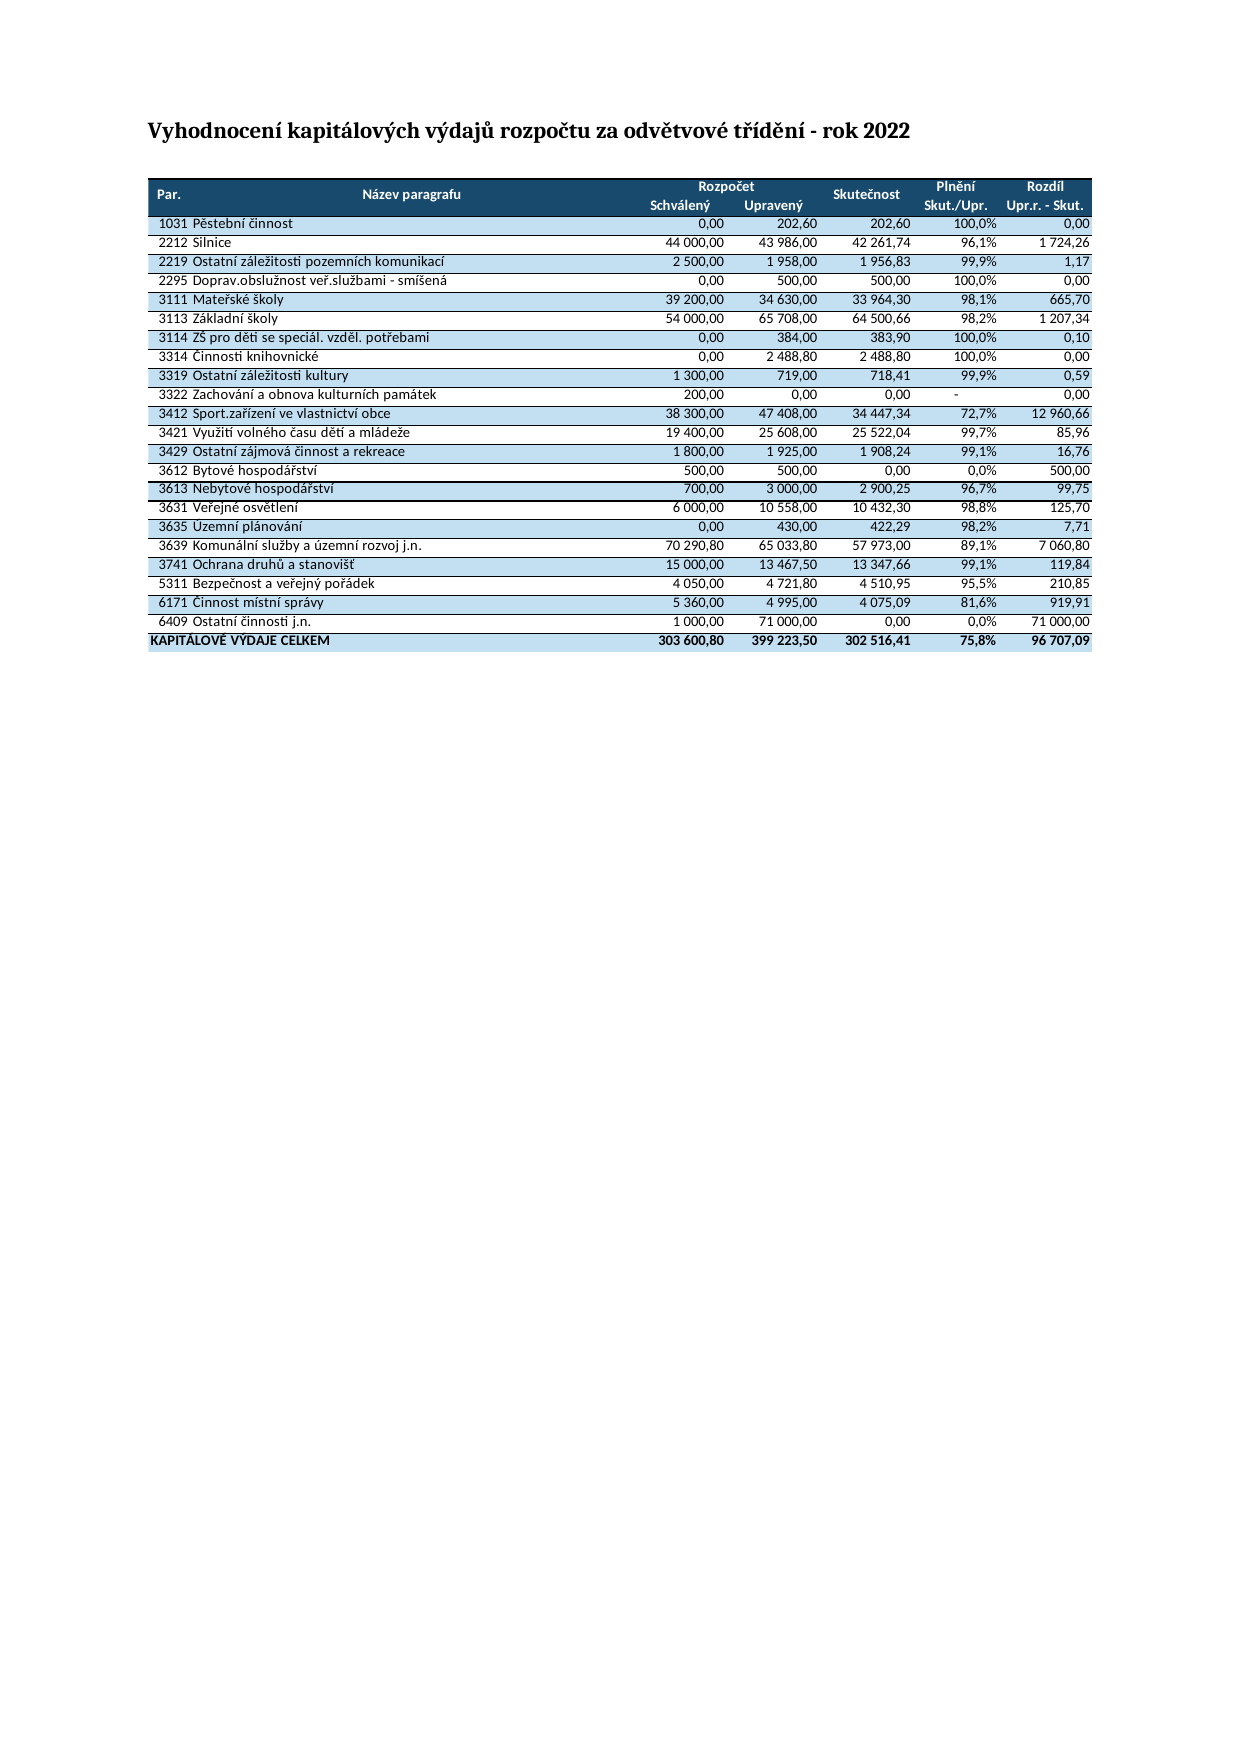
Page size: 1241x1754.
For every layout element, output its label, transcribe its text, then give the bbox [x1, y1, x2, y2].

text Vyhodnocení kapitálových výdajů rozpočtu za odvětvové třídění - rok 2022 [148, 118, 1093, 144]
